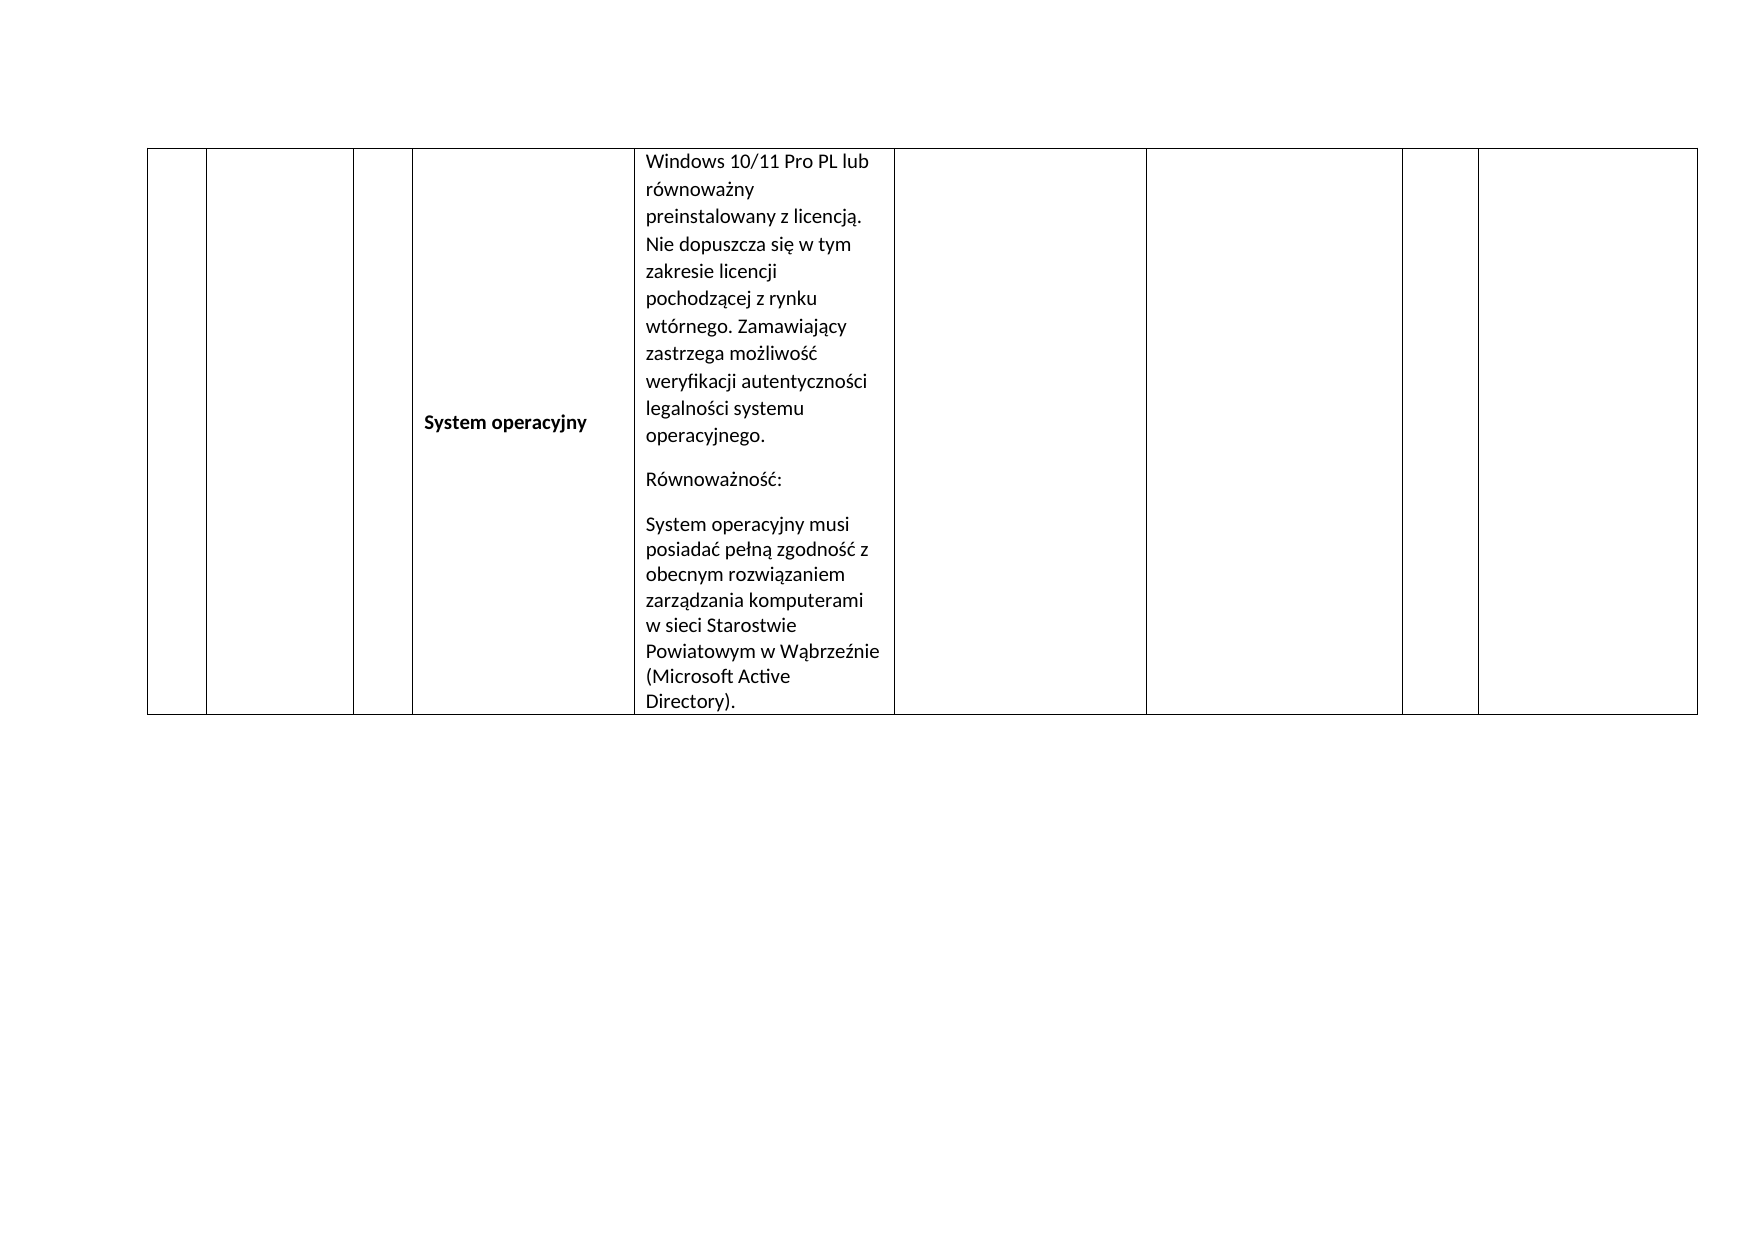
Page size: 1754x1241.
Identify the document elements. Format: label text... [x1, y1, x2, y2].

table_cell System operacyjny [413, 149, 634, 714]
table_cell Windows 10/11 Pro PL lub równoważny preinstalowany z licencją. Nie dopuszcza się w tym zakresie licencji pochodzącej z rynku wtórnego. Zamawiający zastrzega możliwość weryfikacji autentyczności legalności systemu operacyjnego. Równoważność: System operacyjny musi posiadać pełną zgodność z obecnym rozwiązaniem zarządzania komputerami w sieci Starostwie Powiatowym w Wąbrzeźnie (Microsoft Active Directory). [635, 149, 894, 714]
table_cell [895, 149, 1146, 714]
